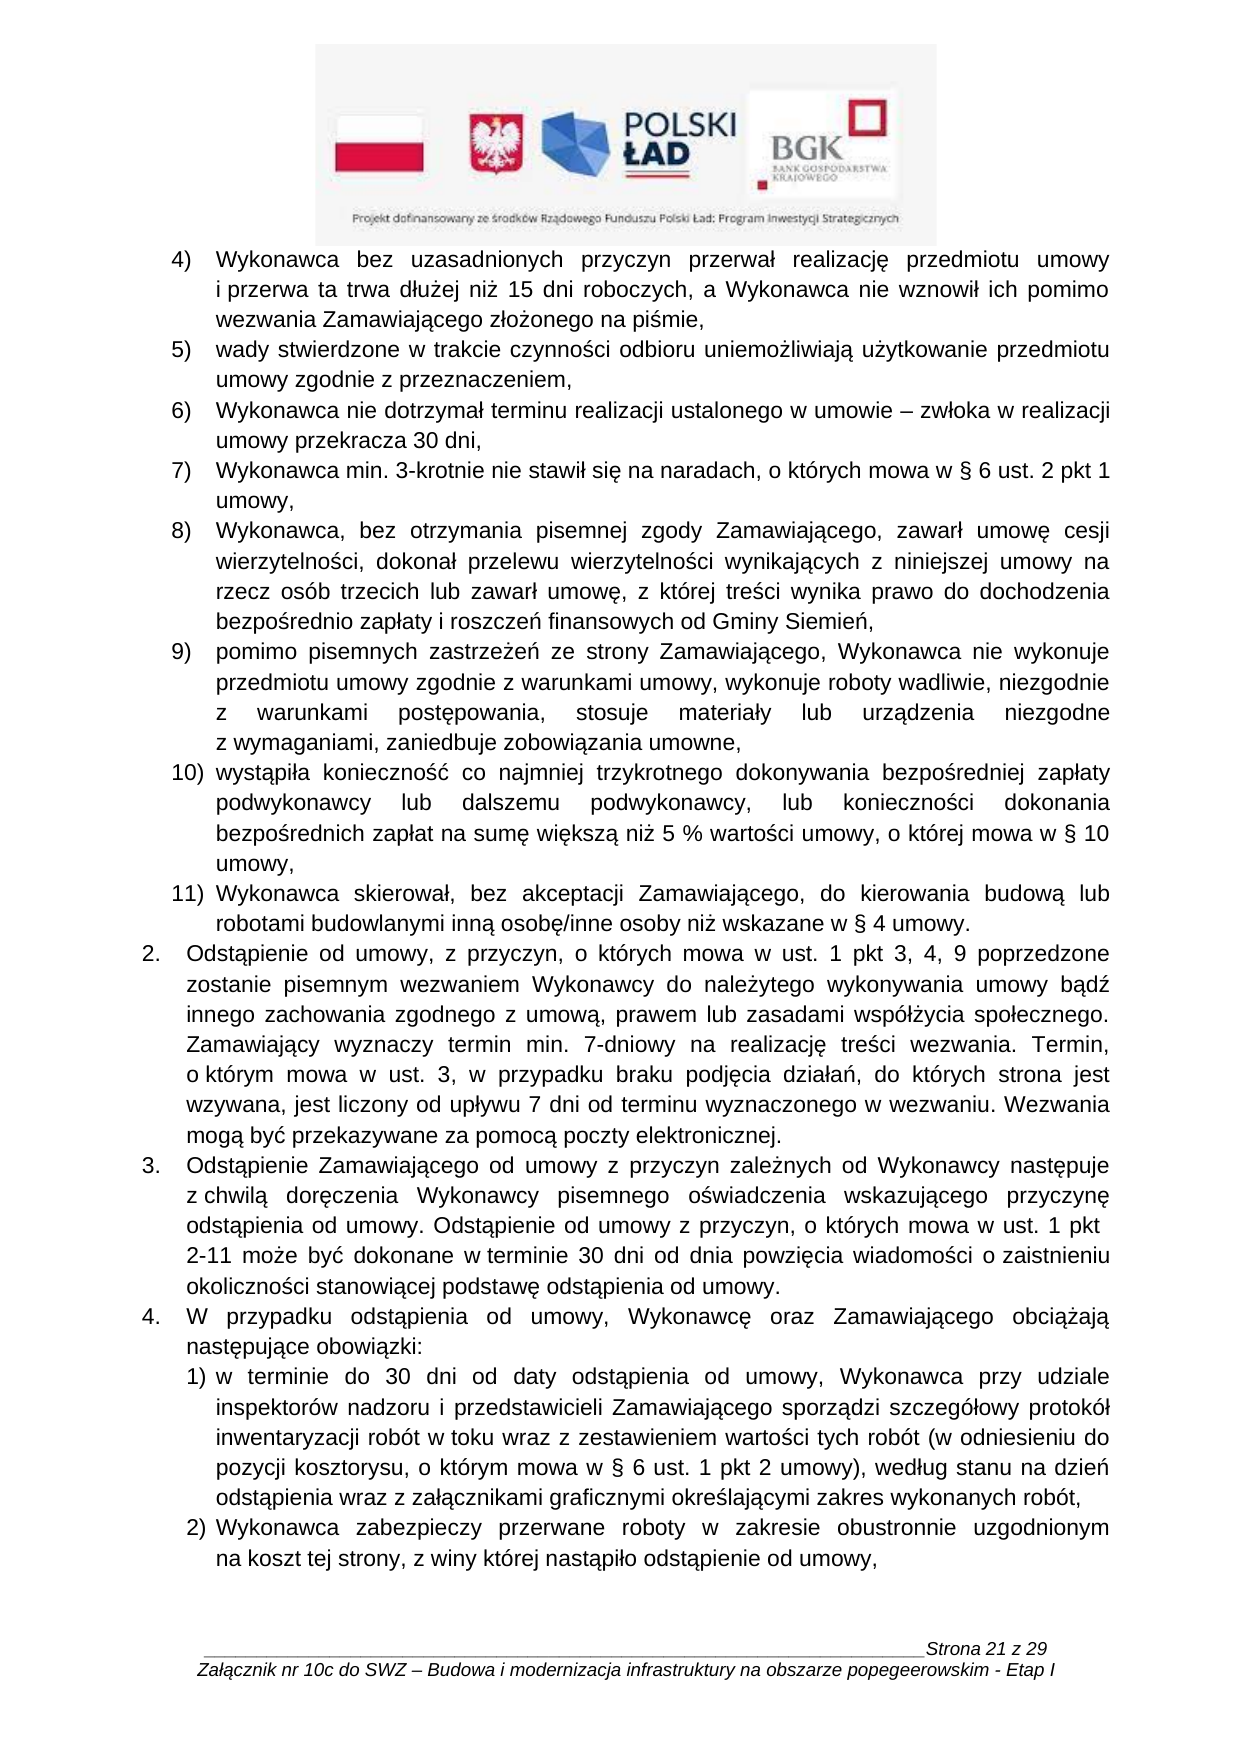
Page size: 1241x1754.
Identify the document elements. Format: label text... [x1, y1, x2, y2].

list Wykonawca bez uzasadnionych przyczyn przerwał realizację przedmiotu umowy i przerwa ta trwa dłużej niż 15 dni roboczych, a Wykonawca nie wznowił ich pomimo wezwania Zamawiającego złożonego na piśmie, [171, 246, 1110, 332]
list w terminie do 30 dni od daty odstąpienia od umowy, Wykonawca przy udziale inspektorów nadzoru i przedstawicieli Zamawiającego sporządzi szczegółowy protokół inwentaryzacji robót w toku wraz z zestawieniem wartości tych robót (w odniesieniu do pozycji kosztorysu, o którym mowa w § 6 ust. 1 pkt 2 umowy), według stanu na dzień odstąpienia wraz z załącznikami graficznymi określającymi zakres wykonanych robót, [186, 1363, 1110, 1510]
list Wykonawca, bez otrzymania pisemnej zgody Zamawiającego, zawarł umowę cesji wierzytelności, dokonał przelewu wierzytelności wynikających z niniejszej umowy na rzecz osób trzecich lub zawarł umowę, z której treści wynika prawo do dochodzenia bezpośrednio zapłaty i roszczeń finansowych od Gminy Siemień, [171, 517, 1110, 634]
list Wykonawca min. 3-krotnie nie stawił się na naradach, o których mowa w § 6 ust. 2 pkt 1 umowy, [171, 457, 1110, 513]
list Odstąpienie Zamawiającego od umowy z przyczyn zależnych od Wykonawcy następuje z chwilą doręczenia Wykonawcy pisemnego oświadczenia wskazującego przyczynę odstąpienia od umowy. Odstąpienie od umowy z przyczyn, o których mowa w ust. 1 pkt 2-11 może być dokonane w terminie 30 dni od dnia powzięcia wiadomości o zaistnieniu okoliczności stanowiącej podstawę odstąpienia od umowy. [142, 1152, 1110, 1299]
list pomimo pisemnych zastrzeżeń ze strony Zamawiającego, Wykonawca nie wykonuje przedmiotu umowy zgodnie z warunkami umowy, wykonuje roboty wadliwie, niezgodnie z warunkami postępowania, stosuje materiały lub urządzenia niezgodne z wymaganiami, zaniedbuje zobowiązania umowne, [171, 638, 1110, 755]
list Odstąpienie od umowy, z przyczyn, o których mowa w ust. 1 pkt 3, 4, 9 poprzedzone zostanie pisemnym wezwaniem Wykonawcy do należytego wykonywania umowy bądź innego zachowania zgodnego z umową, prawem lub zasadami współżycia społecznego. Zamawiający wyznaczy termin min. 7-dniowy na realizację treści wezwania. Termin, o którym mowa w ust. 3, w przypadku braku podjęcia działań, do których strona jest wzywana, jest liczony od upływu 7 dni od terminu wyznaczonego w wezwaniu. Wezwania mogą być przekazywane za pomocą poczty elektronicznej. [142, 940, 1110, 1148]
list Wykonawca zabezpieczy przerwane roboty w zakresie obustronnie uzgodnionym na koszt tej strony, z winy której nastąpiło odstąpienie od umowy, [186, 1514, 1110, 1571]
list wystąpiła konieczność co najmniej trzykrotnego dokonywania bezpośredniej zapłaty podwykonawcy lub dalszemu podwykonawcy, lub konieczności dokonania bezpośrednich zapłat na sumę większą niż 5 % wartości umowy, o której mowa w § 10 umowy, [171, 759, 1110, 876]
list Wykonawca nie dotrzymał terminu realizacji ustalonego w umowie – zwłoka w realizacji umowy przekracza 30 dni, [171, 397, 1110, 453]
list wady stwierdzone w trakcie czynności odbioru uniemożliwiają użytkowanie przedmiotu umowy zgodnie z przeznaczeniem, [171, 336, 1110, 393]
list W przypadku odstąpienia od umowy, Wykonawcę oraz Zamawiającego obciążają następujące obowiązki: [142, 1303, 1110, 1359]
list Wykonawca skierował, bez akceptacji Zamawiającego, do kierowania budową lub robotami budowlanymi inną osobę/inne osoby niż wskazane w § 4 umowy. [171, 880, 1110, 936]
picture [315, 44, 937, 246]
